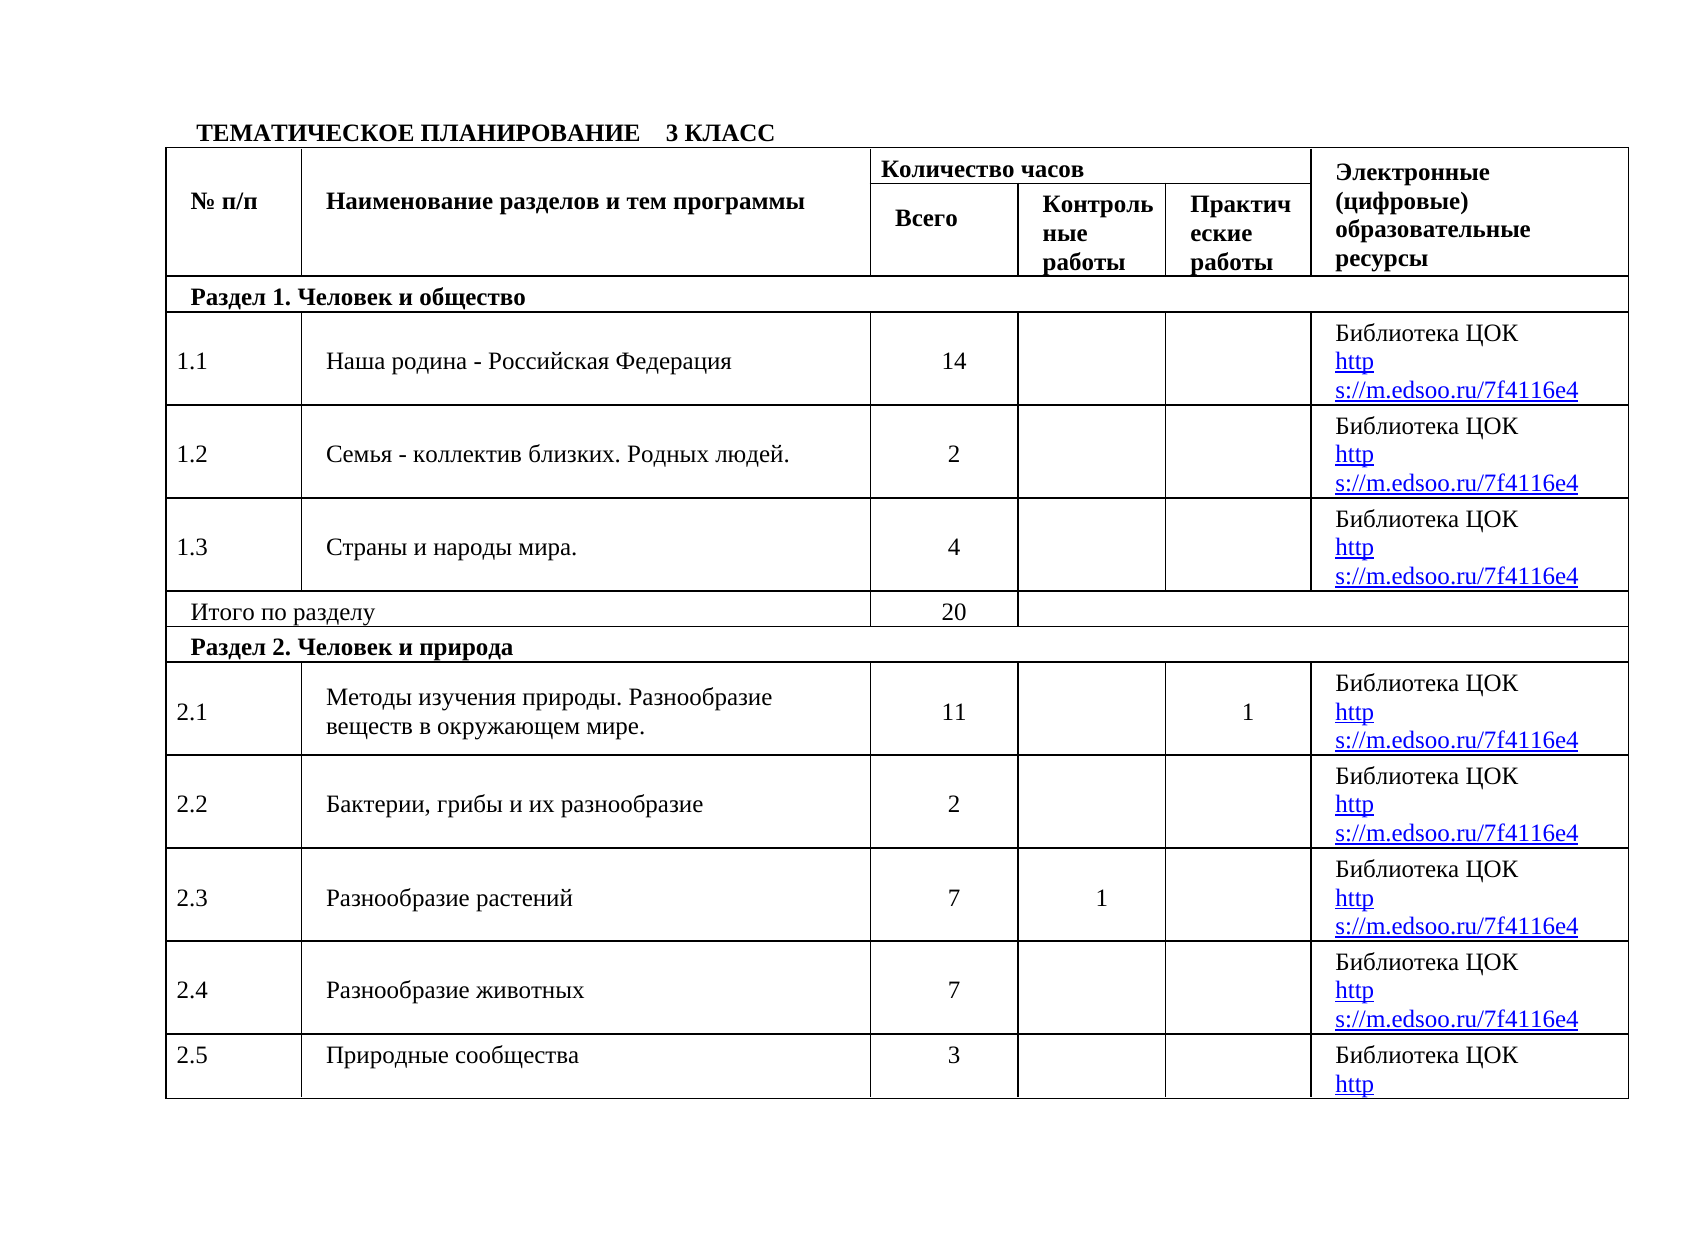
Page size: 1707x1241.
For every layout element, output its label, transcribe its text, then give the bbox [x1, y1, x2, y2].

table_header Количество часов [871, 148, 1311, 182]
table_cell 2.5 [167, 1035, 301, 1097]
table_cell [1166, 756, 1310, 847]
table_cell Библиотека ЦОК https://m.edsoo.ru/7f4116e4 [1312, 499, 1628, 590]
table_cell [1019, 592, 1628, 626]
table_cell 1 [1166, 663, 1310, 754]
table_cell 1.2 [167, 406, 301, 497]
table_cell [1019, 942, 1165, 1033]
table_cell 1.3 [167, 499, 301, 590]
table_cell 4 [871, 499, 1017, 590]
table_cell 1 [1019, 849, 1165, 940]
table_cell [1312, 1035, 1628, 1097]
table_cell 14 [871, 313, 1017, 404]
table_cell [1166, 1035, 1310, 1097]
table_cell 3 [871, 1035, 1017, 1097]
table_cell 2 [871, 756, 1017, 847]
table_cell [1166, 942, 1310, 1033]
table_cell 7 [871, 942, 1017, 1033]
text ТЕМАТИЧЕСКОЕ ПЛАНИРОВАНИЕ 3 КЛАСС [190, 118, 1618, 147]
table_cell Практические работы [1166, 184, 1310, 275]
table_cell [1019, 663, 1165, 754]
table_cell 11 [871, 663, 1017, 754]
table_cell Наша родина - Российская Федерация [302, 313, 870, 404]
table_cell Методы изучения природы. Разнообразие веществ в окружающем мире. [302, 663, 870, 754]
table_cell Всего [871, 184, 1017, 275]
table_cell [302, 1035, 870, 1097]
table_cell Библиотека ЦОК https://m.edsoo.ru/7f4116e4 [1312, 406, 1628, 497]
table_header № п/п [167, 148, 301, 275]
table_cell Контрольные работы [1019, 184, 1165, 275]
table_cell Раздел 1. Человек и общество [167, 277, 1628, 311]
table_cell Итого по разделу [167, 592, 870, 626]
table_cell [1019, 406, 1165, 497]
table_cell Разнообразие животных [302, 942, 870, 1033]
table_cell [1019, 1035, 1165, 1097]
table_cell Раздел 2. Человек и природа [167, 627, 1628, 661]
table_cell 2.4 [167, 942, 301, 1033]
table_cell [1312, 849, 1628, 940]
table_cell [1019, 499, 1165, 590]
table_cell [1166, 499, 1310, 590]
table_cell [1166, 406, 1310, 497]
table_cell Страны и народы мира. [302, 499, 870, 590]
table_cell Библиотека ЦОК https://m.edsoo.ru/7f4116e4 [1312, 313, 1628, 404]
table_header Электронные (цифровые) образовательные ресурсы [1312, 148, 1628, 275]
table_cell 20 [871, 592, 1017, 626]
table_header Наименование разделов и тем программы [302, 148, 870, 275]
table_cell Библиотека ЦОК https://m.edsoo.ru/7f4116e4 [1312, 663, 1628, 754]
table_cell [1312, 942, 1628, 1033]
table_cell Семья - коллектив близких. Родных людей. [302, 406, 870, 497]
table_cell 2.1 [167, 663, 301, 754]
table_cell [1166, 313, 1310, 404]
table_cell [1019, 756, 1165, 847]
table_cell Библиотека ЦОК https://m.edsoo.ru/7f4116e4 [1312, 756, 1628, 847]
table_cell [1166, 849, 1310, 940]
table_cell Разнообразие растений [302, 849, 870, 940]
table_cell 2.3 [167, 849, 301, 940]
table_cell 2 [871, 406, 1017, 497]
table_cell 7 [871, 849, 1017, 940]
table_cell 2.2 [167, 756, 301, 847]
table_cell [1019, 313, 1165, 404]
table_cell 1.1 [167, 313, 301, 404]
table_cell Бактерии, грибы и их разнообразие [302, 756, 870, 847]
